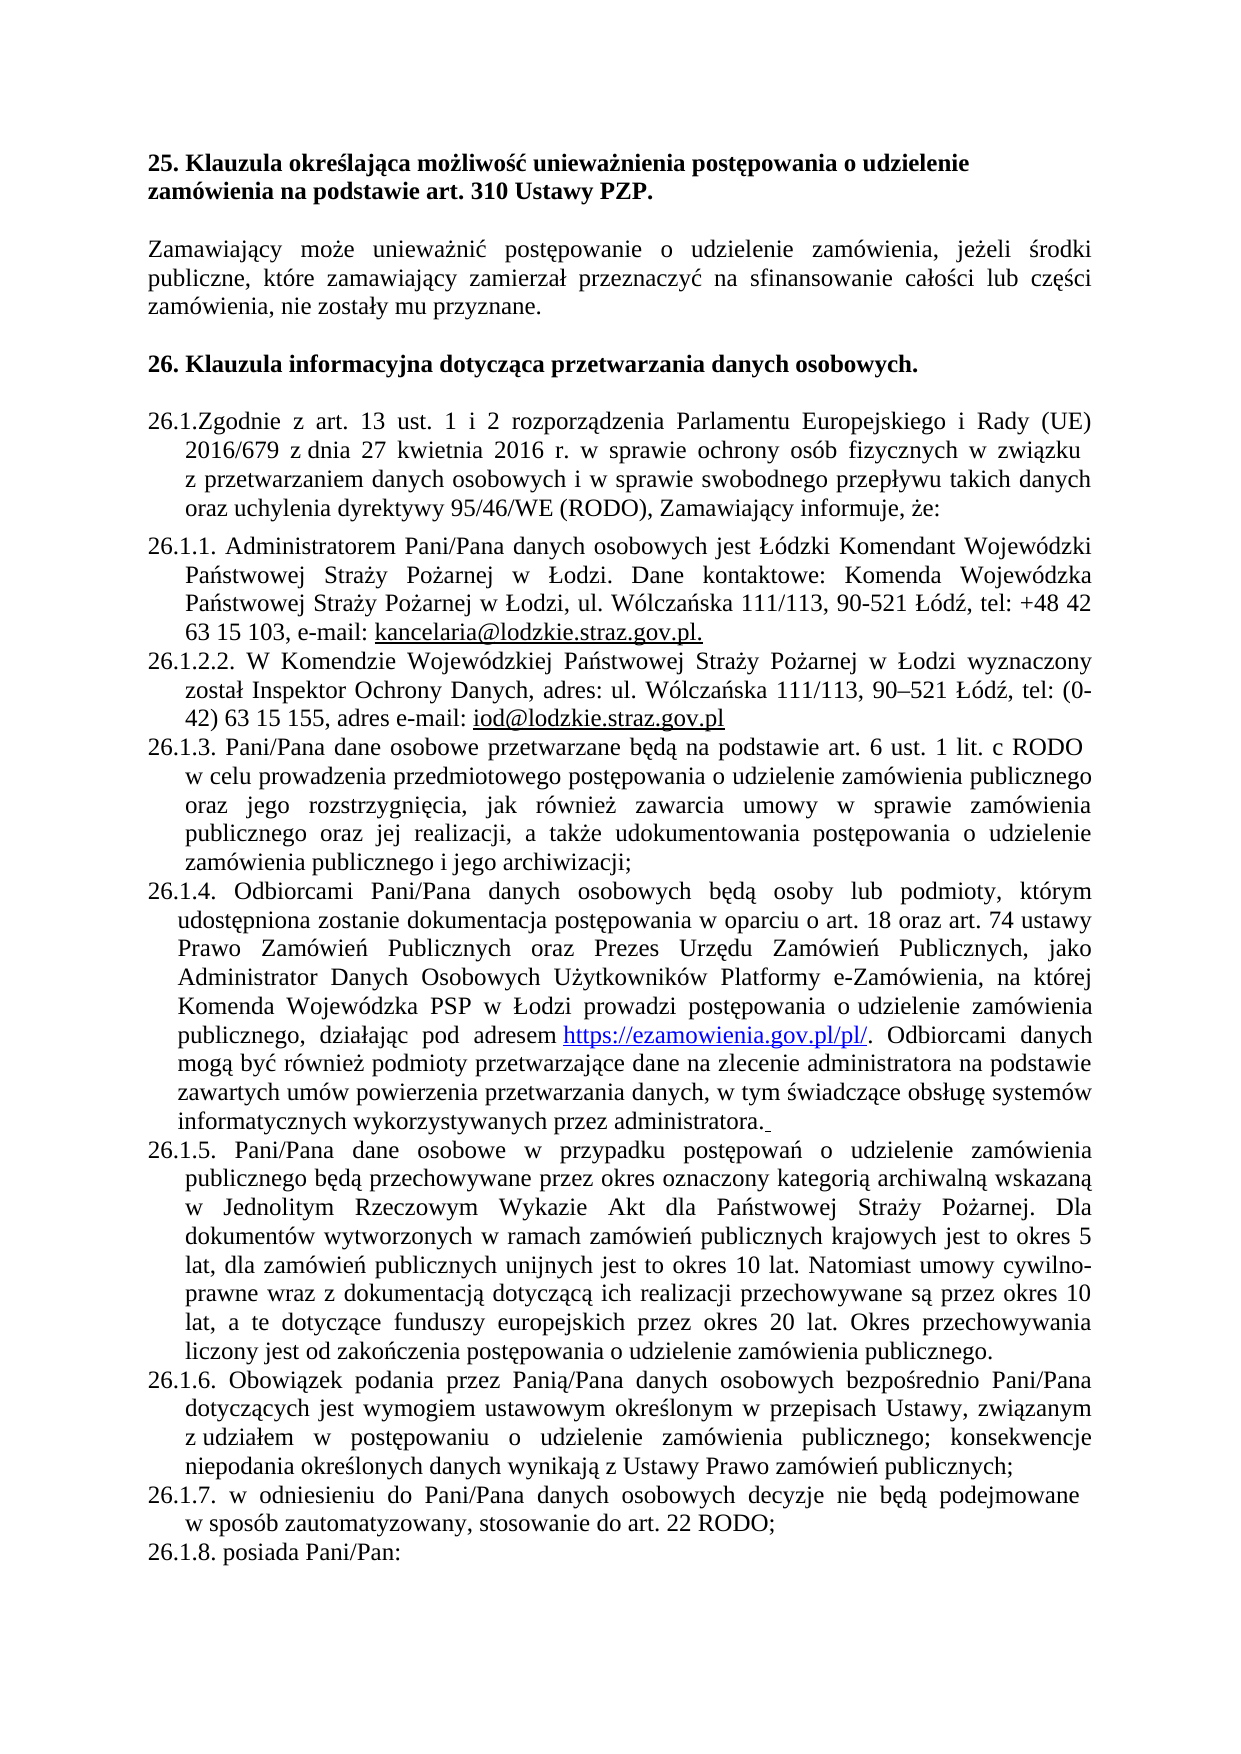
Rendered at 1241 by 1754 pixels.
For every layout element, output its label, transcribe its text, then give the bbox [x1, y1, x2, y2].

text 25. Klauzula określająca możliwość unieważnienia postępowania o udzielenie zamówienia na podstawie art. 310 Ustawy PZP. [148, 148, 1093, 205]
text 26.1.3. Pani/Pana dane osobowe przetwarzane będą na podstawie art. 6 ust. 1 lit. c RODO w celu prowadzenia przedmiotowego postępowania o udzielenie zamówienia publicznego oraz jego rozstrzygnięcia, jak również zawarcia umowy w sprawie zamówienia publicznego oraz jej realizacji, a także udokumentowania postępowania o udzielenie zamówienia publicznego i jego archiwizacji; [148, 732, 1093, 876]
text 26.1.5. Pani/Pana dane osobowe w przypadku postępowań o udzielenie zamówienia publicznego będą przechowywane przez okres oznaczony kategorią archiwalną wskazaną w Jednolitym Rzeczowym Wykazie Akt dla Państwowej Straży Pożarnej. Dla dokumentów wytworzonych w ramach zamówień publicznych krajowych jest to okres 5 lat, dla zamówień publicznych unijnych jest to okres 10 lat. Natomiast umowy cywilno-prawne wraz z dokumentacją dotyczącą ich realizacji przechowywane są przez okres 10 lat, a te dotyczące funduszy europejskich przez okres 20 lat. Okres przechowywania liczony jest od zakończenia postępowania o udzielenie zamówienia publicznego. [148, 1135, 1093, 1365]
text 26. Klauzula informacyjna dotycząca przetwarzania danych osobowych. [148, 349, 1093, 378]
text Zamawiający może unieważnić postępowanie o udzielenie zamówienia, jeżeli środki publiczne, które zamawiający zamierzał przeznaczyć na sfinansowanie całości lub części zamówienia, nie zostały mu przyznane. [148, 234, 1093, 320]
text 26.1.8. posiada Pani/Pan: [148, 1537, 1093, 1566]
text 26.1.4. Odbiorcami Pani/Pana danych osobowych będą osoby lub podmioty, którym udostępniona zostanie dokumentacja postępowania w oparciu o art. 18 oraz art. 74 ustawy Prawo Zamówień Publicznych oraz Prezes Urzędu Zamówień Publicznych, jako Administrator Danych Osobowych Użytkowników Platformy e-Zamówienia, na której Komenda Wojewódzka PSP w Łodzi prowadzi postępowania o udzielenie zamówienia publicznego, działając pod adresem https://ezamowienia.gov.pl/pl/. Odbiorcami danych mogą być również podmioty przetwarzające dane na zlecenie administratora na podstawie zawartych umów powierzenia przetwarzania danych, w tym świadczące obsługę systemów informatycznych wykorzystywanych przez administratora. [148, 876, 1093, 1135]
text 26.1.Zgodnie z art. 13 ust. 1 i 2 rozporządzenia Parlamentu Europejskiego i Rady (UE) 2016/679 z dnia 27 kwietnia 2016 r. w sprawie ochrony osób fizycznych w związku z przetwarzaniem danych osobowych i w sprawie swobodnego przepływu takich danych oraz uchylenia dyrektywy 95/46/WE (RODO), Zamawiający informuje, że: [148, 406, 1093, 521]
text 26.1.2.2. W Komendzie Wojewódzkiej Państwowej Straży Pożarnej w Łodzi wyznaczony został Inspektor Ochrony Danych, adres: ul. Wólczańska 111/113, 90–521 Łódź, tel: (0-42) 63 15 155, adres e-mail: iod@lodzkie.straz.gov.pl [148, 646, 1093, 732]
text 26.1.6. Obowiązek podania przez Panią/Pana danych osobowych bezpośrednio Pani/Pana dotyczących jest wymogiem ustawowym określonym w przepisach Ustawy, związanym z udziałem w postępowaniu o udzielenie zamówienia publicznego; konsekwencje niepodania określonych danych wynikają z Ustawy Prawo zamówień publicznych; [148, 1365, 1093, 1480]
text 26.1.7. w odniesieniu do Pani/Pana danych osobowych decyzje nie będą podejmowane w sposób zautomatyzowany, stosowanie do art. 22 RODO; [148, 1480, 1093, 1537]
text 26.1.1. Administratorem Pani/Pana danych osobowych jest Łódzki Komendant Wojewódzki Państwowej Straży Pożarnej w Łodzi. Dane kontaktowe: Komenda Wojewódzka Państwowej Straży Pożarnej w Łodzi, ul. Wólczańska 111/113, 90-521 Łódź, tel: +48 42 63 15 103, e-mail: kancelaria@lodzkie.straz.gov.pl. [148, 531, 1093, 646]
